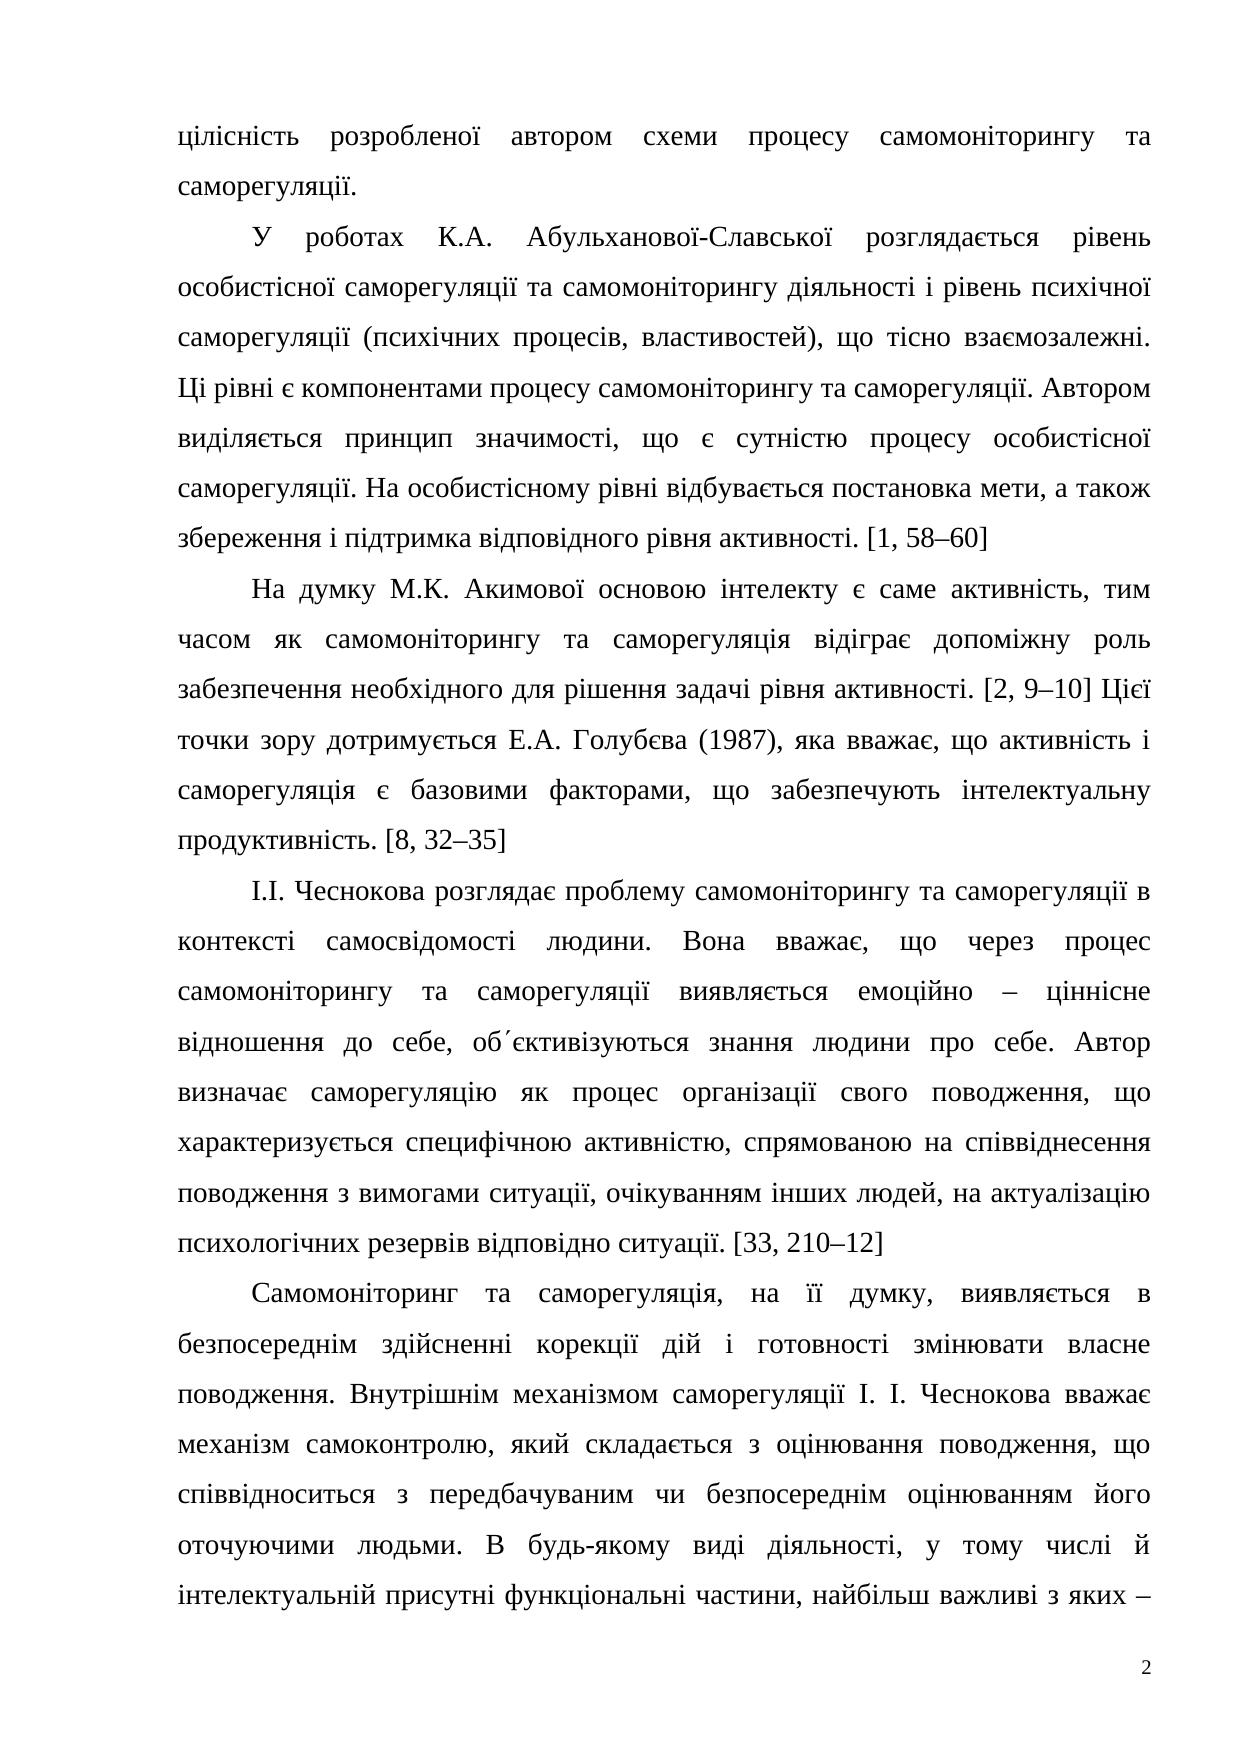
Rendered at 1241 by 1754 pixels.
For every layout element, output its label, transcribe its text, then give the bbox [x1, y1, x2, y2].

text І.І. Чеснокова розглядає проблему самомоніторингу та саморегуляції в контексті самосвідомості людини. Вона вважає, що через процес самомоніторингу та саморегуляції виявляється емоційно – ціннісне відношення до себе, обєктивізуються знання людини про себе. Автор визначає саморегуляцію як процес організації свого поводження, що характеризується специфічною активністю, спрямованою на співвіднесення поводження з вимогами ситуації, очікуванням інших людей, на актуалізацію психологічних резервів відповідно ситуації. [33, 210–12] [177, 873, 1152, 1259]
text У роботах К.А. Абульханової-Славської розглядається рівень особистісної саморегуляції та самомоніторингу діяльності і рівень психічної саморегуляції (психічних процесів, властивостей), що тісно взаємозалежні. Ці рівні є компонентами процесу самомоніторингу та саморегуляції. Автором виділяється принцип значимості, що є сутністю процесу особистісної саморегуляції. На особистісному рівні відбувається постановка мети, а також збереження і підтримка відповідного рівня активності. [1, 58–60] [177, 219, 1152, 554]
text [177, 118, 1152, 202]
text На думку М.К. Акимової основою інтелекту є саме активність, тим часом як самомоніторингу та саморегуляція відіграє допоміжну роль забезпечення необхідного для рішення задачі рівня активності. [2, 9–10] Цієї точки зору дотримується Е.А. Голубєва (1987), яка вважає, що активність і саморегуляція є базовими факторами, що забезпечують інтелектуальну продуктивність. [8, 32–35] [177, 571, 1152, 856]
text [177, 1275, 1152, 1611]
